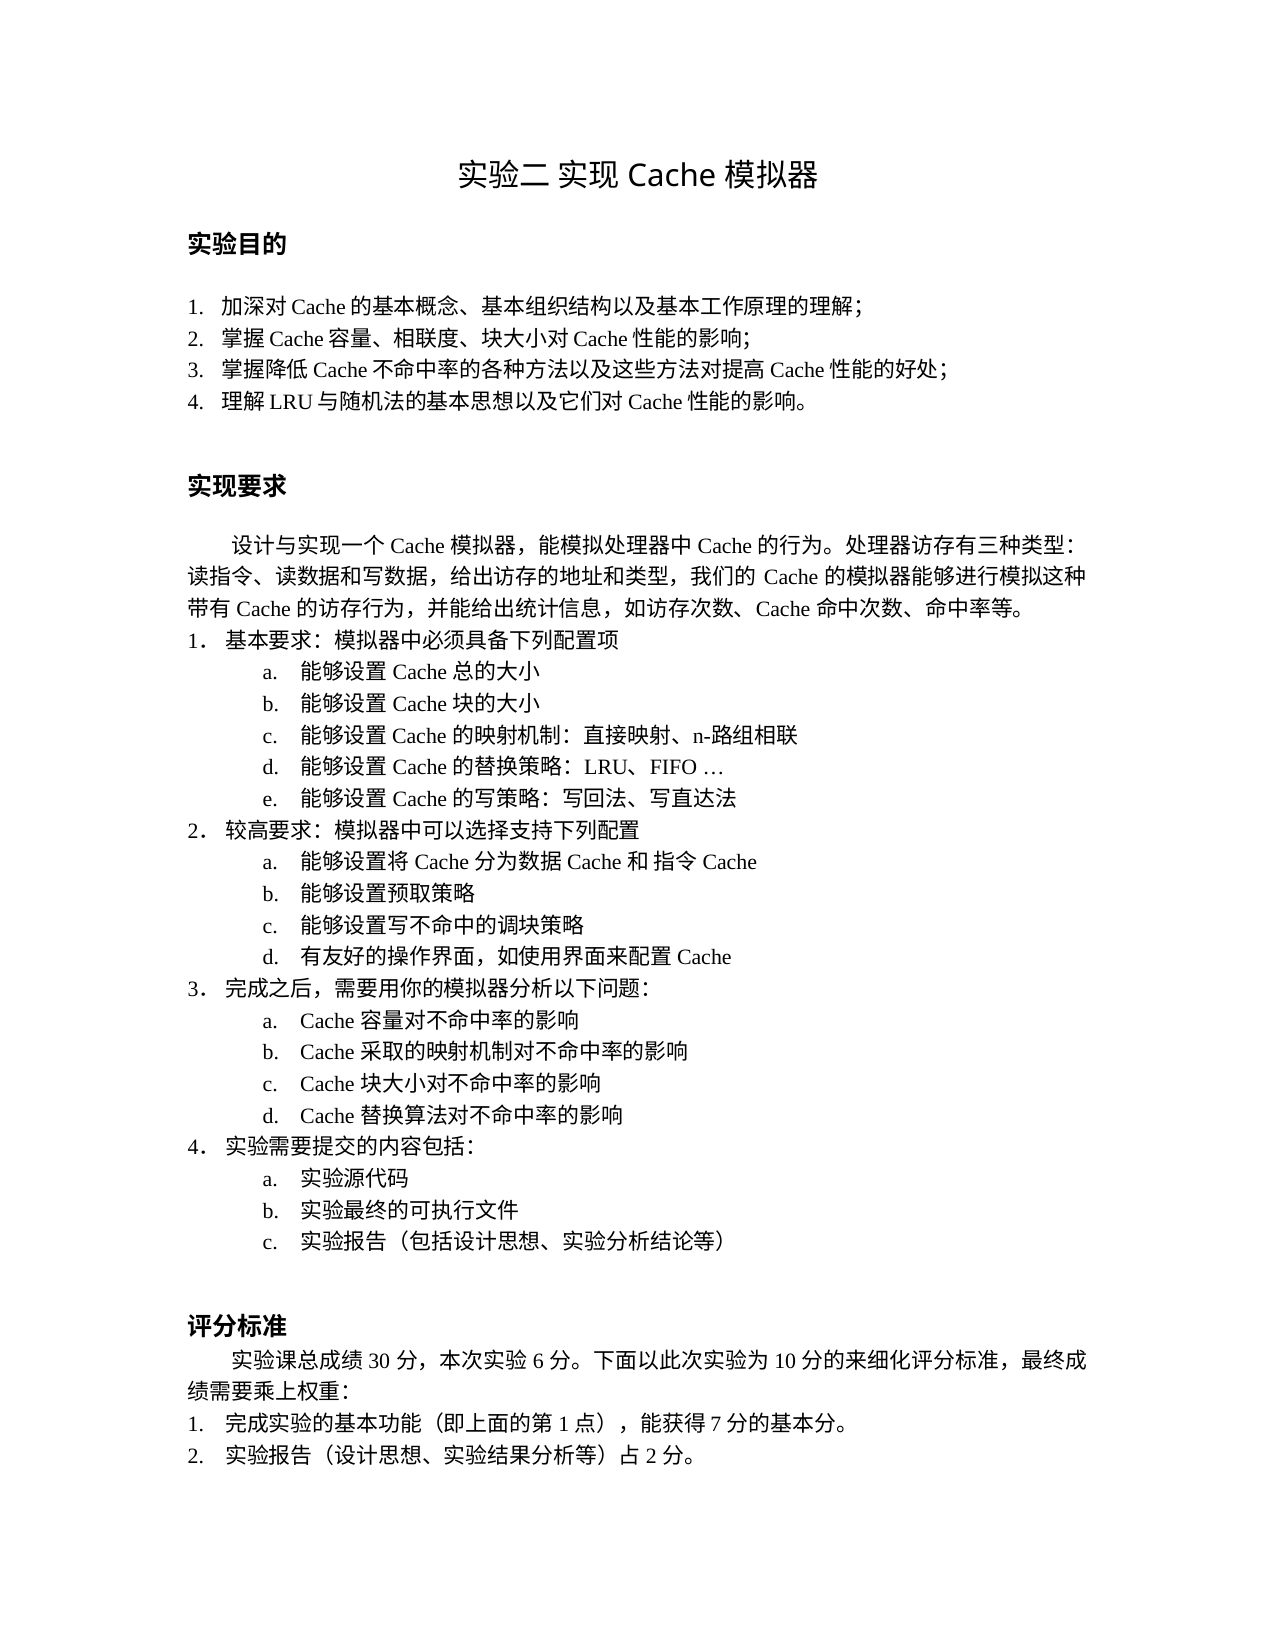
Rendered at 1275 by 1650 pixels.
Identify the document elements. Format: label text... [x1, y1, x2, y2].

list 实验最终的可执行文件 [262, 1193, 1087, 1224]
list 实验报告（包括设计思想、实验分析结论等） [262, 1224, 1087, 1256]
list 掌握Cache容量、相联度、块大小对Cache性能的影响； [187, 321, 1087, 352]
list 能够设置将 Cache 分为数据 Cache 和 指令 Cache [262, 844, 1087, 876]
list 能够设置 Cache 的写策略：写回法、写直达法 [262, 781, 1087, 813]
text 实验课总成绩 30 分，本次实验 6 分。下面以此次实验为 10 分的来细化评分标准，最终成绩需要乘上权重： [187, 1343, 1087, 1406]
text 实现要求 [187, 466, 1087, 502]
text 实验目的 [187, 224, 1087, 260]
text 评分标准 [187, 1306, 1087, 1343]
list 能够设置预取策略 [262, 876, 1087, 908]
list 理解LRU与随机法的基本思想以及它们对Cache性能的影响。 [187, 384, 1087, 416]
list Cache 块大小对不命中率的影响 [262, 1066, 1087, 1098]
list 实验需要提交的内容包括： [187, 1129, 1087, 1161]
list 基本要求：模拟器中必须具备下列配置项 [187, 623, 1087, 654]
list 能够设置Cache 的映射机制：直接映射、n-路组相联 [262, 718, 1087, 749]
list 掌握降低Cache不命中率的各种方法以及这些方法对提高Cache性能的好处； [187, 352, 1087, 384]
list Cache 替换算法对不命中率的影响 [262, 1098, 1087, 1129]
list Cache 容量对不命中率的影响 [262, 1003, 1087, 1034]
text 实验二 实现 Cache 模拟器 [187, 150, 1087, 195]
text 设计与实现一个 Cache 模拟器，能模拟处理器中 Cache 的行为。处理器访存有三种类型：读指令、读数据和写数据，给出访存的地址和类型，我们的 Cache 的模拟器能够进行模拟这种带有 Cache 的访存行为，并能给出统计信息，如访存次数、Cache 命中次数、命中率等。 [187, 528, 1087, 623]
list 实验报告（设计思想、实验结果分析等）占 2 分。 [187, 1438, 1087, 1469]
list 能够设置写不命中的调块策略 [262, 908, 1087, 939]
list 有友好的操作界面，如使用界面来配置 Cache [262, 939, 1087, 971]
list 能够设置 Cache 块的大小 [262, 686, 1087, 718]
list 能够设置 Cache 的替换策略：LRU、FIFO … [262, 749, 1087, 781]
list 完成实验的基本功能（即上面的第 1 点），能获得7 分的基本分。 [187, 1406, 1087, 1438]
list 加深对Cache的基本概念、基本组织结构以及基本工作原理的理解； [187, 289, 1087, 321]
list 较高要求：模拟器中可以选择支持下列配置 [187, 813, 1087, 844]
list 完成之后，需要用你的模拟器分析以下问题： [187, 971, 1087, 1003]
list 能够设置 Cache 总的大小 [262, 654, 1087, 686]
list 实验源代码 [262, 1161, 1087, 1193]
list Cache 采取的映射机制对不命中率的影响 [262, 1034, 1087, 1066]
